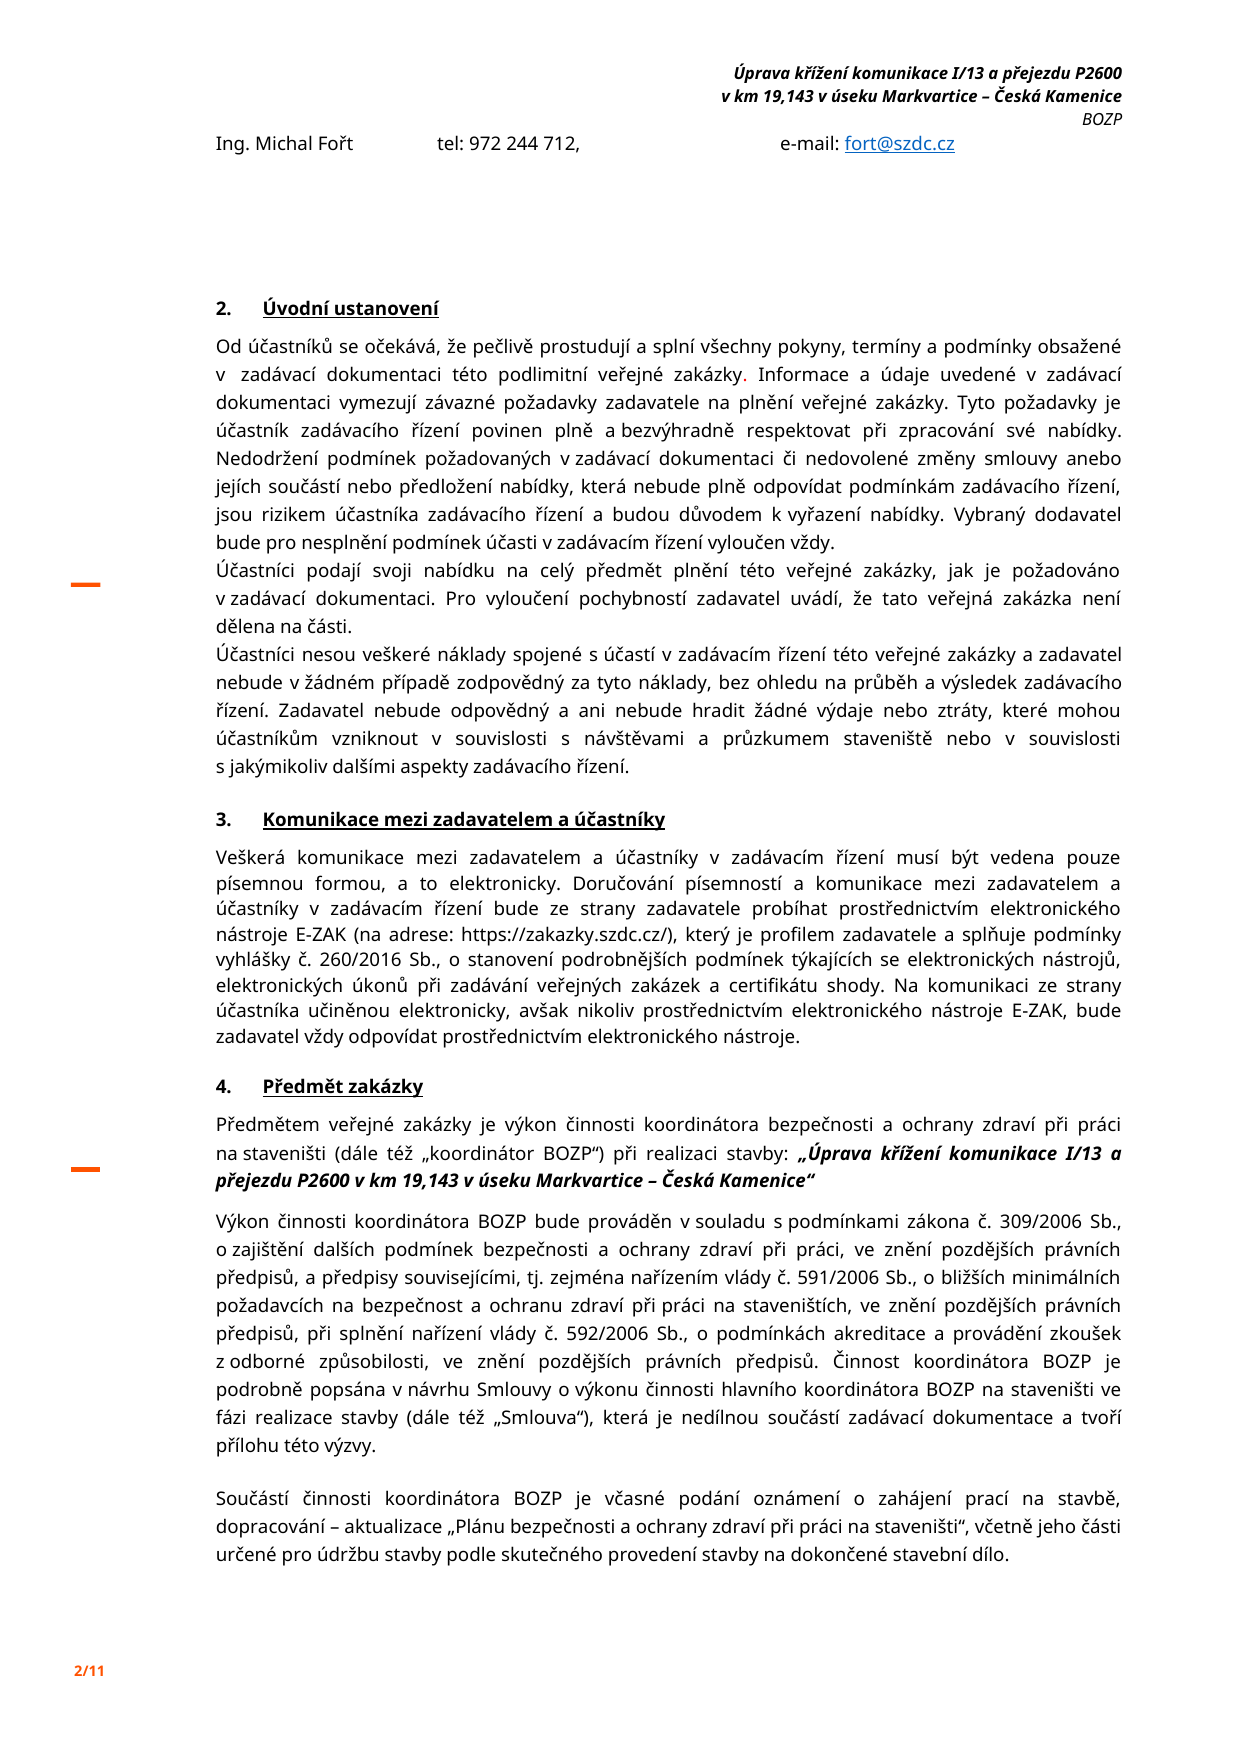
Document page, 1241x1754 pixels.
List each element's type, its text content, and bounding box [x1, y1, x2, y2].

text Účastníci podají svoji nabídku na celý předmět plnění této veřejné zakázky, jak je požadováno v zadávací dokumentaci. Pro vyloučení pochybností zadavatel uvádí, že tato veřejná zakázka není dělena na části. [216, 557, 1122, 639]
text Předmětem veřejné zakázky je výkon činnosti koordinátora bezpečnosti a ochrany zdraví při práci na staveništi (dále též „koordinátor BOZP“) při realizaci stavby: „Úprava křížení komunikace I/13 a přejezdu P2600 v km 19,143 v úseku Markvartice – Česká Kamenice“ [216, 1112, 1122, 1193]
text Od účastníků se očekává, že pečlivě prostudují a splní všechny pokyny, termíny a podmínky obsažené v zadávací dokumentaci této podlimitní veřejné zakázky. Informace a údaje uvedené v zadávací dokumentaci vymezují závazné požadavky zadavatele na plnění veřejné zakázky. Tyto požadavky je účastník zadávacího řízení povinen plně a bezvýhradně respektovat při zpracování své nabídky. Nedodržení podmínek požadovaných v zadávací dokumentaci či nedovolené změny smlouvy anebo jejích součástí nebo předložení nabídky, která nebude plně odpovídat podmínkám zadávacího řízení, jsou rizikem účastníka zadávacího řízení a budou důvodem k vyřazení nabídky. Vybraný dodavatel bude pro nesplnění podmínek účasti v zadávacím řízení vyloučen vždy. [216, 333, 1122, 555]
text Součástí činnosti koordinátora BOZP je včasné podání oznámení o zahájení prací na stavbě, dopracování – aktualizace „Plánu bezpečnosti a ochrany zdraví při práci na staveništi“, včetně jeho části určené pro údržbu stavby podle skutečného provedení stavby na dokončené stavební dílo. [216, 1485, 1122, 1567]
text Ing. Michal Fořt tel: 972 244 712, e-mail: fort@szdc.cz [216, 130, 1122, 156]
list Předmět zakázky [216, 1074, 1122, 1099]
list Komunikace mezi zadavatelem a účastníky [216, 807, 1122, 832]
text Výkon činnosti koordinátora BOZP bude prováděn v souladu s podmínkami zákona č. 309/2006 Sb., o zajištění dalších podmínek bezpečnosti a ochrany zdraví při práci, ve znění pozdějších právních předpisů, a předpisy souvisejícími, tj. zejména nařízením vlády č. 591/2006 Sb., o bližších minimálních požadavcích na bezpečnost a ochranu zdraví při práci na staveništích, ve znění pozdějších právních předpisů, při splnění nařízení vlády č. 592/2006 Sb., o podmínkách akreditace a provádění zkoušek z odborné způsobilosti, ve znění pozdějších právních předpisů. Činnost koordinátora BOZP je podrobně popsána v návrhu Smlouvy o výkonu činnosti hlavního koordinátora BOZP na staveništi ve fázi realizace stavby (dále též „Smlouva“), která je nedílnou součástí zadávací dokumentace a tvoří přílohu této výzvy. [216, 1208, 1122, 1458]
text Veškerá komunikace mezi zadavatelem a účastníky v zadávacím řízení musí být vedena pouze písemnou formou, a to elektronicky. Doručování písemností a komunikace mezi zadavatelem a účastníky v zadávacím řízení bude ze strany zadavatele probíhat prostřednictvím elektronického nástroje E-ZAK (na adrese: https://zakazky.szdc.cz/), který je profilem zadavatele a splňuje podmínky vyhlášky č. 260/2016 Sb., o stanovení podrobnějších podmínek týkajících se elektronických nástrojů, elektronických úkonů při zadávání veřejných zakázek a certifikátu shody. Na komunikaci ze strany účastníka učiněnou elektronicky, avšak nikoliv prostřednictvím elektronického nástroje E-ZAK, bude zadavatel vždy odpovídat prostřednictvím elektronického nástroje. [216, 844, 1122, 1049]
list Úvodní ustanovení [216, 295, 1122, 321]
text Účastníci nesou veškeré náklady spojené s účastí v zadávacím řízení této veřejné zakázky a zadavatel nebude v žádném případě zodpovědný za tyto náklady, bez ohledu na průběh a výsledek zadávacího řízení. Zadavatel nebude odpovědný a ani nebude hradit žádné výdaje nebo ztráty, které mohou účastníkům vzniknout v souvislosti s návštěvami a průzkumem staveniště nebo v souvislosti s jakýmikoliv dalšími aspekty zadávacího řízení. [216, 641, 1122, 779]
